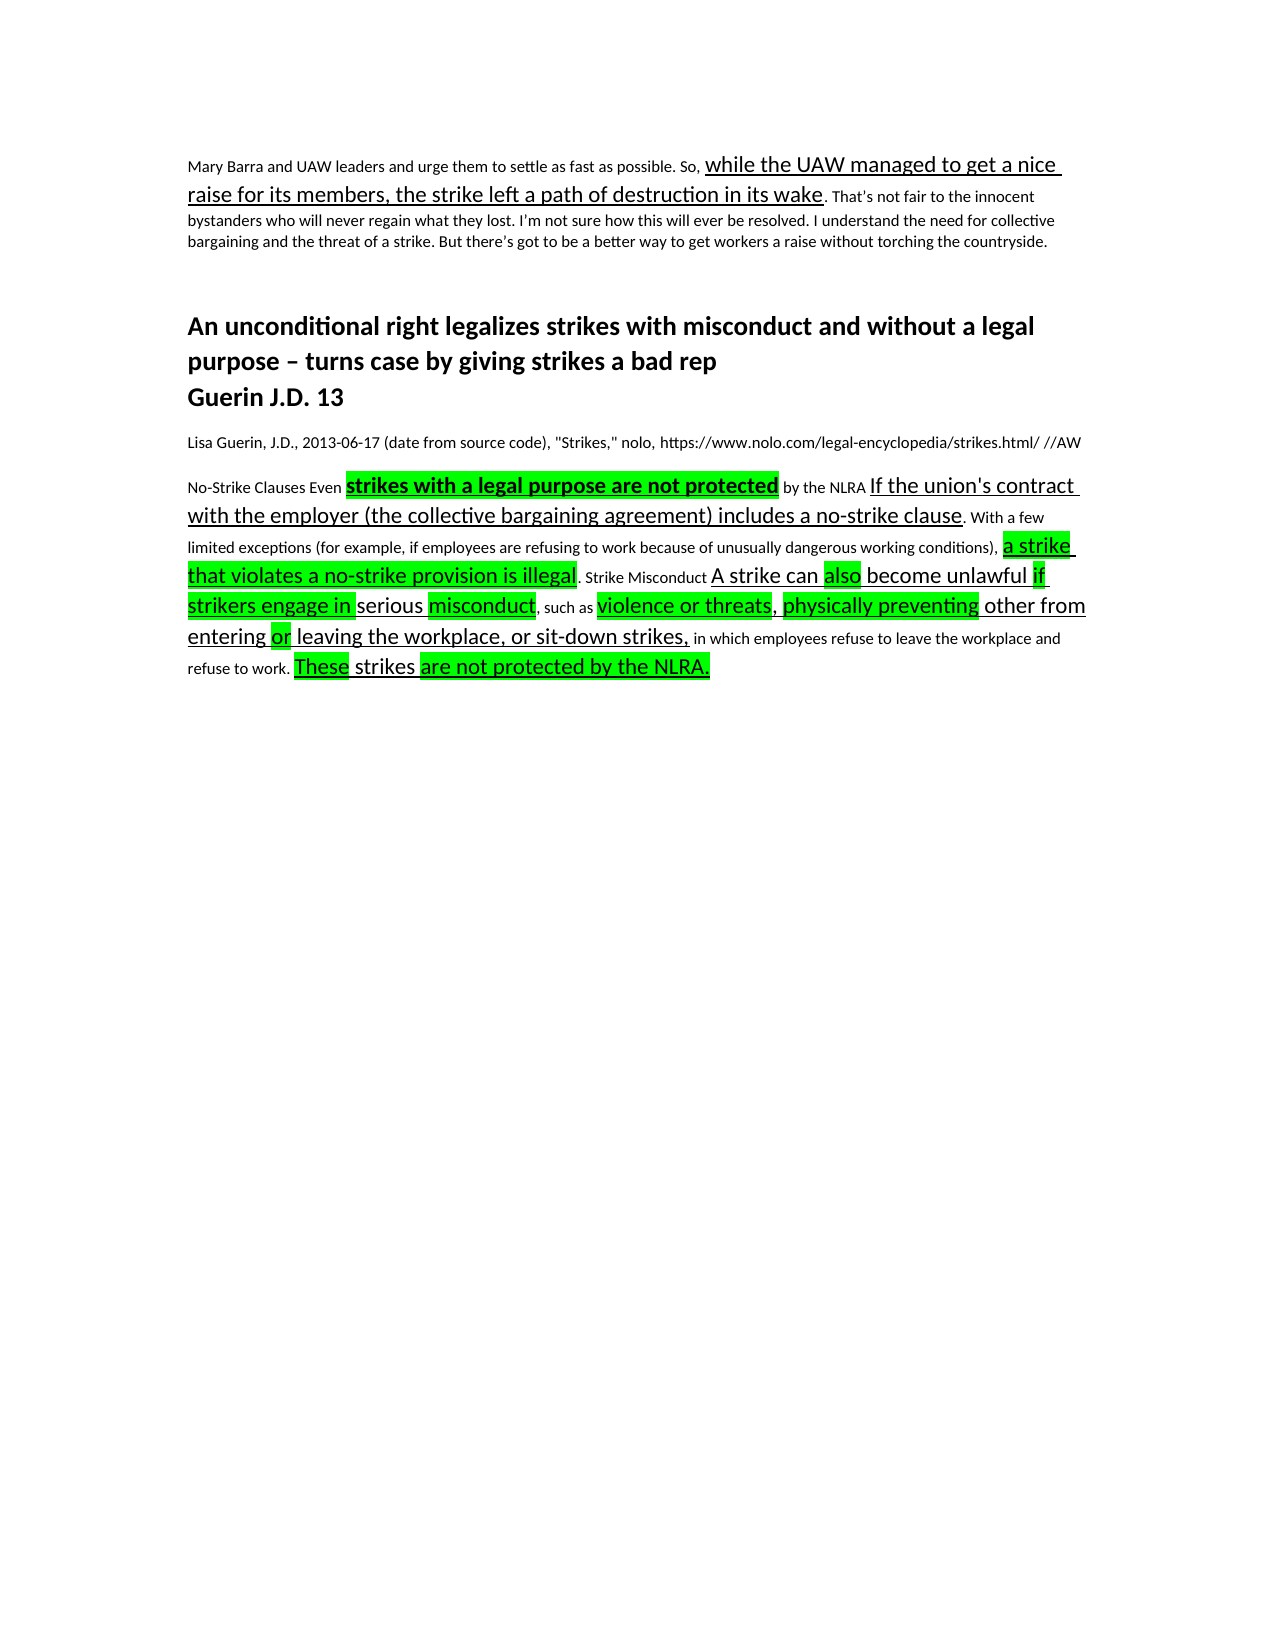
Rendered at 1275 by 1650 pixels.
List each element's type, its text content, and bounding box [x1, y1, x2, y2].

text An unconditional right legalizes strikes with misconduct and without a legal purpose – turns case by giving strikes a bad rep [187, 309, 1087, 377]
text Lisa Guerin, J.D., 2013-06-17 (date from source code), "Strikes," nolo, https://www.nolo.com/legal-encyclopedia/strikes.html/ //AW [187, 432, 1087, 453]
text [187, 150, 1087, 252]
text Guerin J.D. 13 [187, 380, 1087, 413]
text No-Strike Clauses Even strikes with a legal purpose are not protected by the NLRA If the union's contract with the employer (the collective bargaining agreement) includes a no-strike clause. With a few limited exceptions (for example, if employees are refusing to work because of unusually dangerous working conditions), a strike that violates a no-strike provision is illegal. Strike Misconduct A strike can also become unlawful if strikers engage in serious misconduct, such as violence or threats, physically preventing other from entering or leaving the workplace, or sit-down strikes, in which employees refuse to leave the workplace and refuse to work. These strikes are not protected by the NLRA. [187, 471, 1087, 680]
